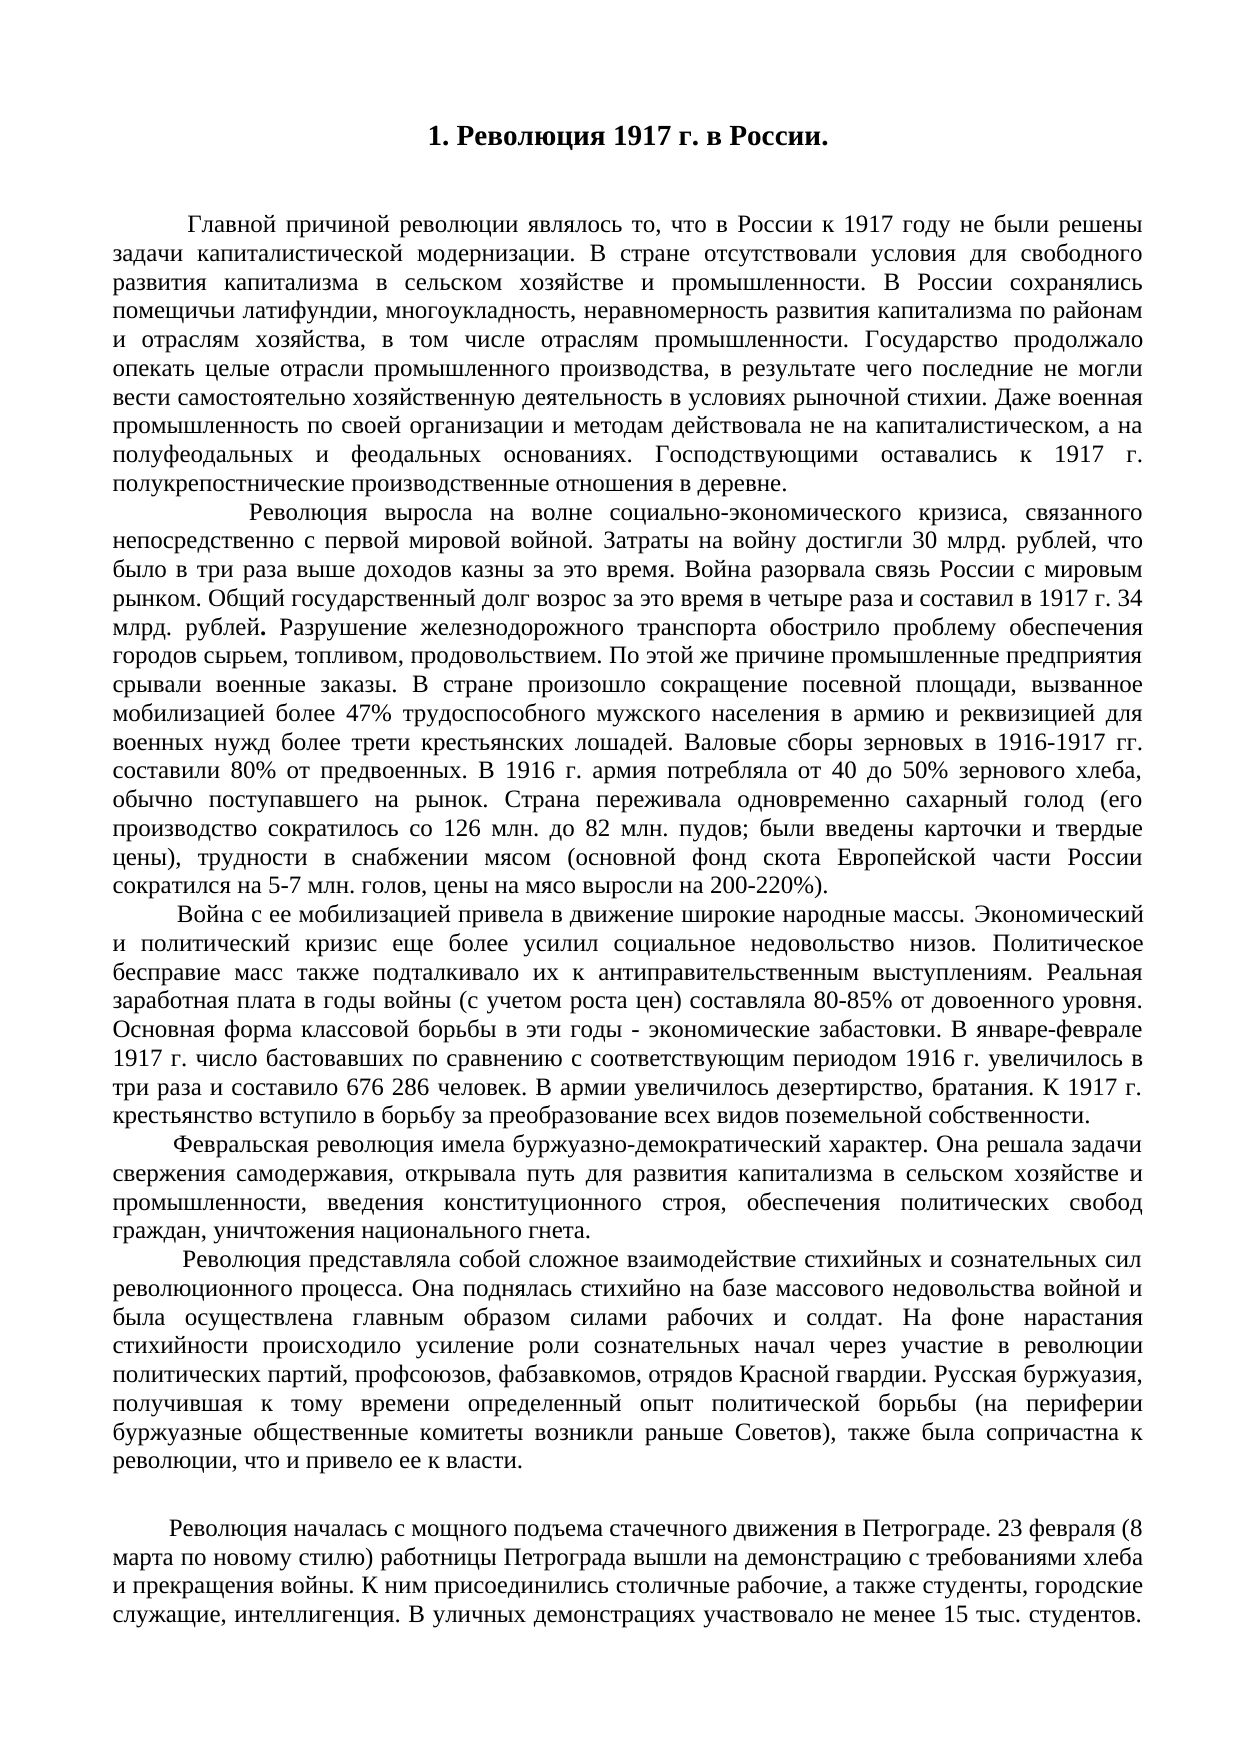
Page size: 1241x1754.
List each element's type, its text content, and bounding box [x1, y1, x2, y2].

text Февральская революция имела буржуазно-демократический характер. Она решала задачи свержения самодержавия, открывала путь для развития капитализма в сельском хозяйстве и промышленности, введения конституционного строя, обеспечения политических свобод граждан, уничтожения национального гнета. [112, 1129, 1144, 1244]
text 1. Революция 1917 г. в России. [112, 118, 1144, 152]
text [112, 1513, 1144, 1628]
text Революция представляла собой сложное взаимодействие стихийных и сознательных сил революционного процесса. Она поднялась стихийно на базе массового недовольства войной и была осуществлена главным образом силами рабочих и солдат. На фоне нарастания стихийности происходило усиление роли сознательных начал через участие в революции политических партий, профсоюзов, фабзавкомов, отрядов Красной гвардии. Русская буржуазия, получившая к тому времени определенный опыт политической борьбы (на периферии буржуазные общественные комитеты возникли раньше Советов), также была сопричастна к революции, что и привело ее к власти. [112, 1244, 1144, 1474]
text Революция выросла на волне социально-экономического кризиса, связанного непосредственно с первой мировой войной. Затраты на войну достигли 30 млрд. рублей, что было в три раза выше доходов казны за это время. Война разорвала связь России с мировым рынком. Общий государственный долг возрос за это время в четыре раза и составил в 1917 г. 34 млрд. рублей. Разрушение железнодорожного транспорта обострило проблему обеспечения городов сырьем, топливом, продовольствием. По этой же причине промышленные предприятия срывали военные заказы. В стране произошло сокращение посевной площади, вызванное мобилизацией более 47% трудоспособного мужского населения в армию и реквизицией для военных нужд более трети крестьянских лошадей. Валовые сборы зерновых в 1916-1917 гг. составили 80% от предвоенных. В 1916 г. армия потребляла от 40 до 50% зернового хлеба, обычно поступавшего на рынок. Страна переживала одновременно сахарный голод (его производство сократилось со 126 млн. до 82 млн. пудов; были введены карточки и твердые цены), трудности в снабжении мясом (основной фонд скота Европейской части России сократился на 5-7 млн. голов, цены на мясо выросли на 200-220%). [112, 497, 1144, 899]
text Война с ее мобилизацией привела в движение широкие народные массы. Экономический и политический кризис еще более усилил социальное недовольство низов. Политическое бесправие масс также подталкивало их к антиправительственным выступлениям. Реальная заработная плата в годы войны (с учетом роста цен) составляла 80-85% от довоенного уровня. Основная форма классовой борьбы в эти годы - экономические забастовки. В январе-феврале 1917 г. число бастовавших по сравнению с соответствующим периодом 1916 г. увеличилось в три раза и составило 676 286 человек. В армии увеличилось дезертирство, братания. К 1917 г. крестьянство вступило в борьбу за преобразование всех видов поземельной собственности. [112, 899, 1144, 1129]
text Главной причиной революции являлось то, что в России к 1917 году не были решены задачи капиталистической модернизации. В стране отсутствовали условия для свободного развития капитализма в сельском хозяйстве и промышленности. В России сохранялись помещичьи латифундии, многоукладность, неравномерность развития капитализма по районам и отраслям хозяйства, в том числе отраслям промышленности. Государство продолжало опекать целые отрасли промышленного производства, в результате чего последние не могли вести самостоятельно хозяйственную деятельность в условиях рыночной стихии. Даже военная промышленность по своей организации и методам действовала не на капиталистическом, а на полуфеодальных и феодальных основаниях. Господствующими оставались к 1917 г. полукрепостнические производственные отношения в деревне. [112, 209, 1144, 497]
